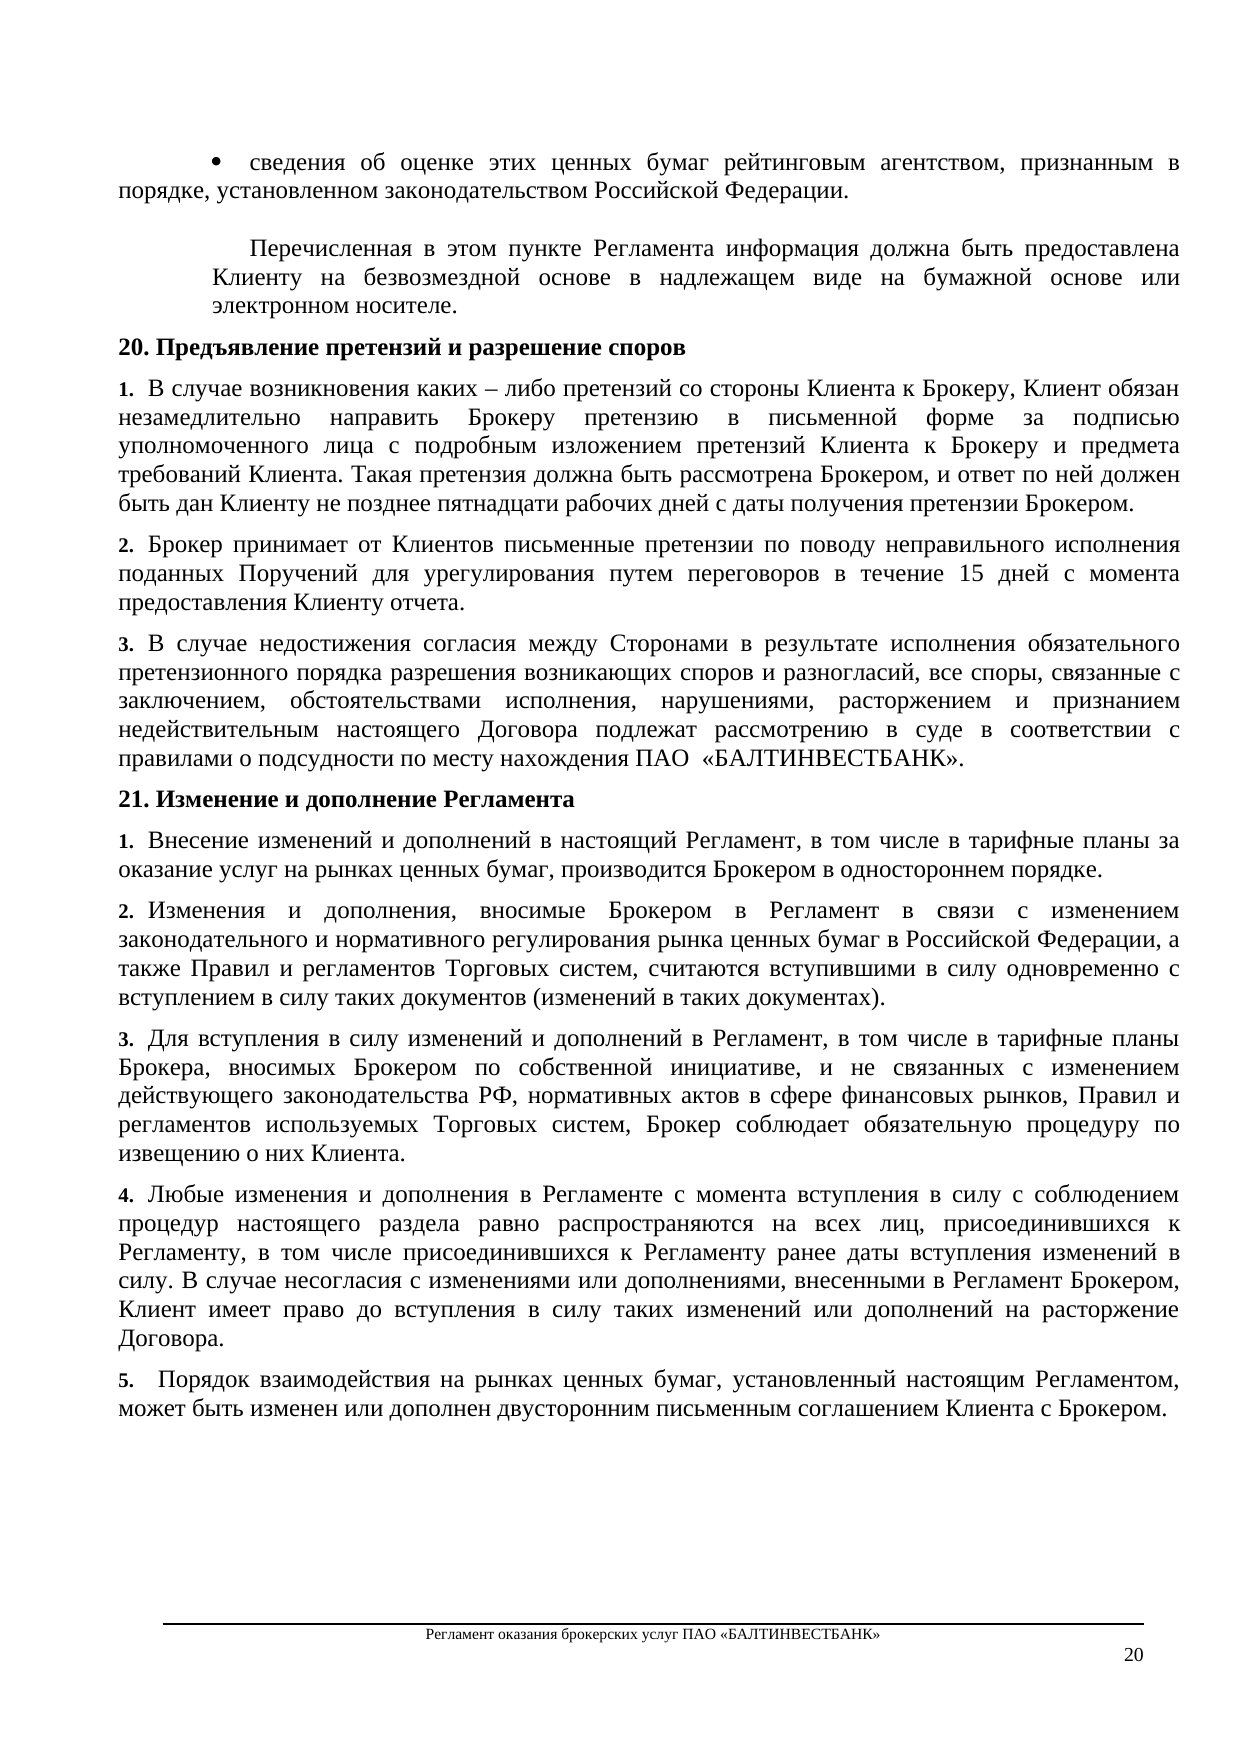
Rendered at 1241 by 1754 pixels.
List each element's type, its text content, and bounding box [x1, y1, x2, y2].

list В случае недостижения согласия между Сторонами в результате исполнения обязательного претензионного порядка разрешения возникающих споров и разногласий, все споры, связанные с заключением, обстоятельствами исполнения, нарушениями, расторжением и признанием недействительным настоящего Договора подлежат рассмотрению в суде в соответствии с правилами о подсудности по месту нахождения ПАО «БАЛТИНВЕСТБАНК». [118, 628, 1181, 772]
list сведения об оценке этих ценных бумаг рейтинговым агентством, признанным в порядке, установленном законодательством Российской Федерации. [118, 147, 1181, 204]
text Перечисленная в этом пункте Регламента информация должна быть предоставлена Клиенту на безвозмездной основе в надлежащем виде на бумажной основе или электронном носителе. [212, 233, 1181, 319]
list Брокер принимает от Клиентов письменные претензии по поводу неправильного исполнения поданных Поручений для урегулирования путем переговоров в течение 15 дней с момента предоставления Клиенту отчета. [118, 529, 1181, 616]
list Любые изменения и дополнения в Регламенте с момента вступления в силу с соблюдением процедур настоящего раздела равно распространяются на всех лиц, присоединившихся к Регламенту, в том числе присоединившихся к Регламенту ранее даты вступления изменений в силу. В случае несогласия с изменениями или дополнениями, внесенными в Регламент Брокером, Клиент имеет право до вступления в силу таких изменений или дополнений на расторжение Договора. [118, 1179, 1181, 1352]
text Предъявление претензий и разрешение споров [118, 332, 1181, 361]
list Изменения и дополнения, вносимые Брокером в Регламент в связи с изменением законодательного и нормативного регулирования рынка ценных бумаг в Российской Федерации, а также Правил и регламентов Торговых систем, считаются вступившими в силу одновременно с вступлением в силу таких документов (изменений в таких документах). [118, 896, 1181, 1011]
list В случае возникновения каких – либо претензий со стороны Клиента к Брокеру, Клиент обязан незамедлительно направить Брокеру претензию в письменной форме за подписью уполномоченного лица с подробным изложением претензий Клиента к Брокеру и предмета требований Клиента. Такая претензия должна быть рассмотрена Брокером, и ответ по ней должен быть дан Клиенту не позднее пятнадцати рабочих дней с даты получения претензии Брокером. [118, 373, 1181, 517]
list Внесение изменений и дополнений в настоящий Регламент, в том числе в тарифные планы за оказание услуг на рынках ценных бумаг, производится Брокером в одностороннем порядке. [118, 826, 1181, 883]
list Для вступления в силу изменений и дополнений в Регламент, в том числе в тарифные планы Брокера, вносимых Брокером по собственной инициативе, и не связанных с изменением действующего законодательства РФ, нормативных актов в сфере финансовых рынков, Правил и регламентов используемых Торговых систем, Брокер соблюдает обязательную процедуру по извещению о них Клиента. [118, 1023, 1181, 1167]
list Порядок взаимодействия на рынках ценных бумаг, установленный настоящим Регламентом, может быть изменен или дополнен двусторонним письменным соглашением Клиента с Брокером. [118, 1364, 1181, 1422]
text Изменение и дополнение Регламента [118, 784, 1181, 813]
